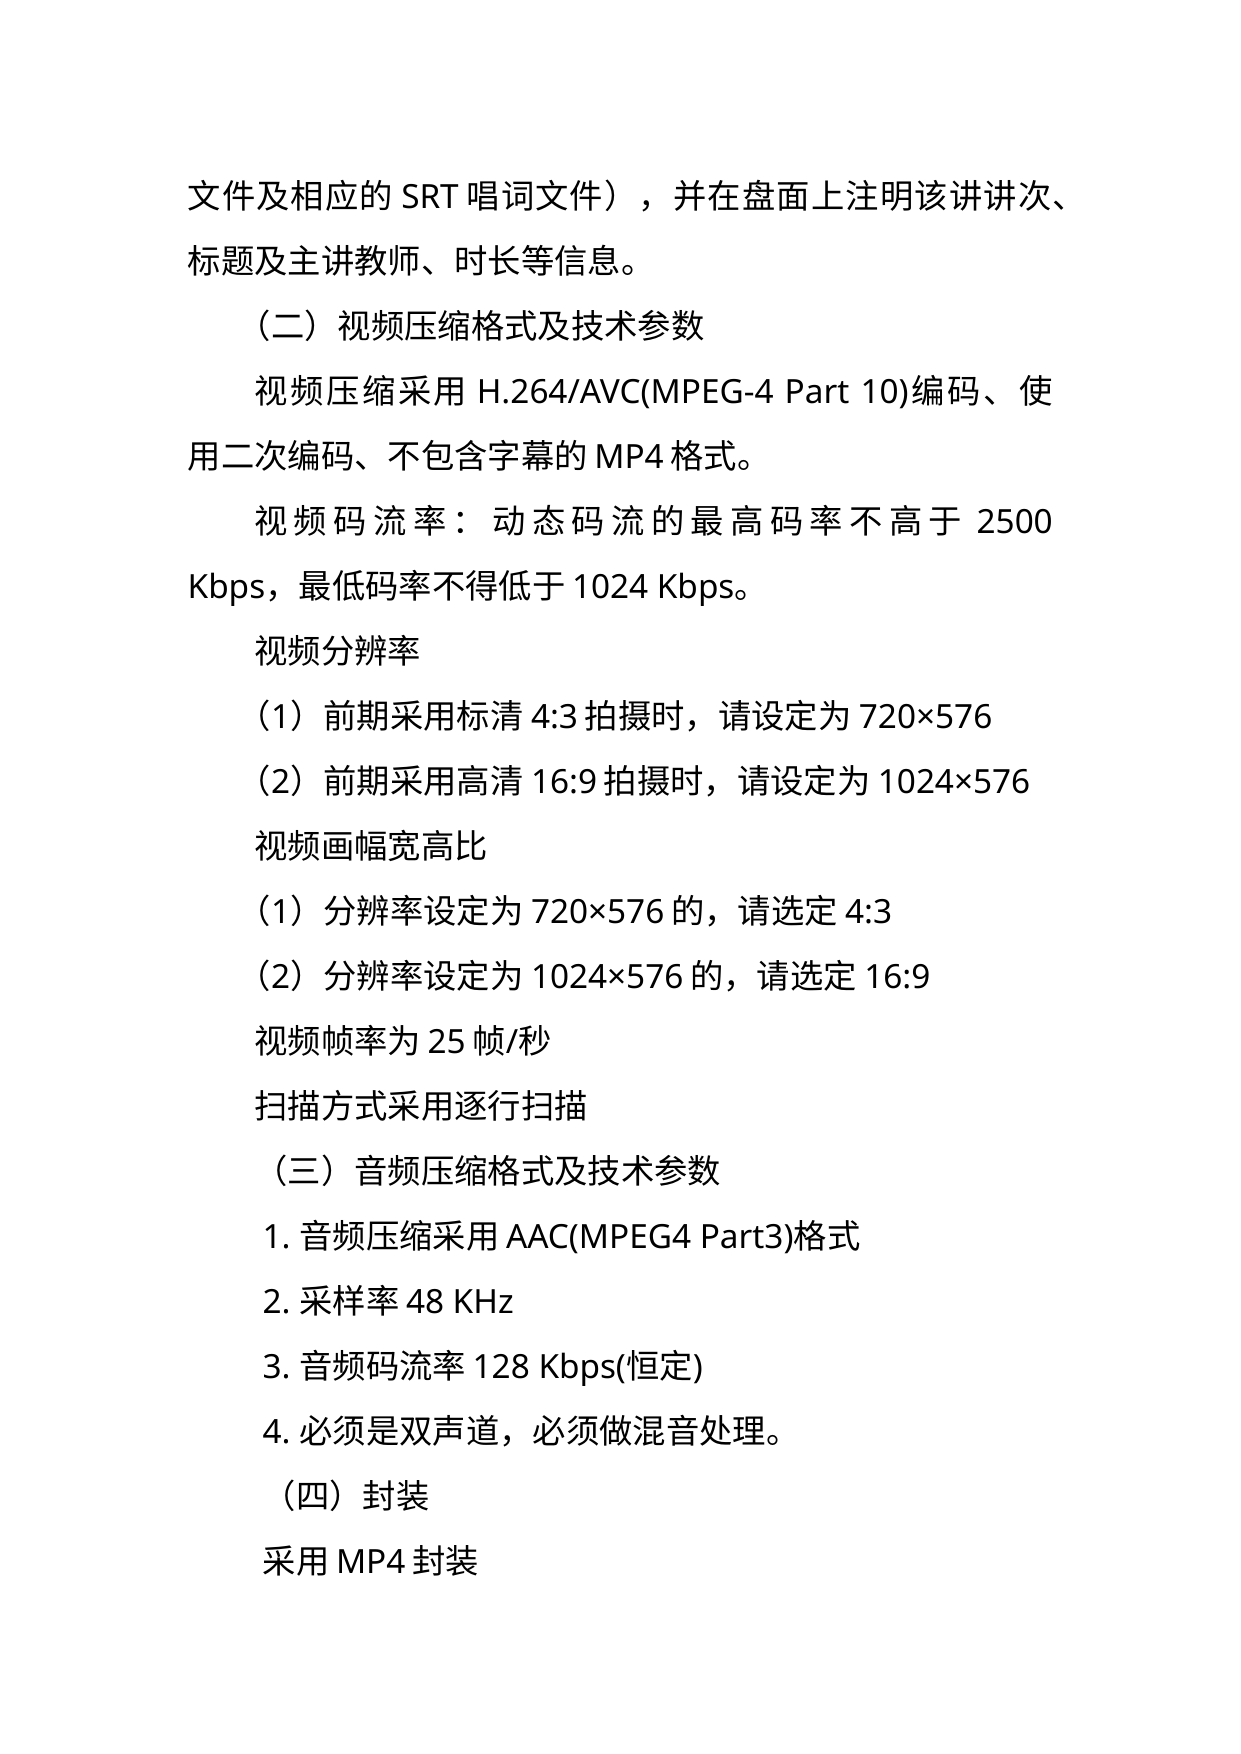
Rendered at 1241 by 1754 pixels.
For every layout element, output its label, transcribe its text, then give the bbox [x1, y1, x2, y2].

text （1）前期采用标清 4:3拍摄时，请设定为 720×576 [187, 682, 1053, 747]
text 视频帧率为25帧/秒 [187, 1007, 1053, 1072]
text 视频码流率：动态码流的最高码率不高于2500 Kbps，最低码率不得低于1024 Kbps。 [187, 487, 1053, 617]
text 视频压缩采用H.264/AVC(MPEG-4 Part 10)编码、使用二次编码、不包含字幕的MP4格式。 [187, 357, 1053, 487]
text 视频分辨率 [187, 617, 1053, 682]
text （2）分辨率设定为 1024×576的，请选定 16:9 [187, 942, 1053, 1007]
text （1）分辨率设定为 720×576的，请选定 4:3 [187, 877, 1053, 942]
text （二）视频压缩格式及技术参数 [187, 292, 1053, 357]
text 4. 必须是双声道，必须做混音处理。 [187, 1397, 1053, 1462]
text 2. 采样率48 KHz [187, 1267, 1053, 1332]
text 采用MP4封装 [187, 1527, 1053, 1592]
text （三）音频压缩格式及技术参数 [187, 1137, 1053, 1202]
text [187, 162, 1053, 292]
text （四）封装 [187, 1462, 1053, 1527]
text 扫描方式采用逐行扫描 [187, 1072, 1053, 1137]
text 1. 音频压缩采用AAC(MPEG4 Part3)格式 [187, 1202, 1053, 1267]
text 视频画幅宽高比 [187, 812, 1053, 877]
text 3. 音频码流率128 Kbps(恒定) [187, 1332, 1053, 1397]
text （2）前期采用高清 16:9拍摄时，请设定为 1024×576 [187, 747, 1053, 812]
